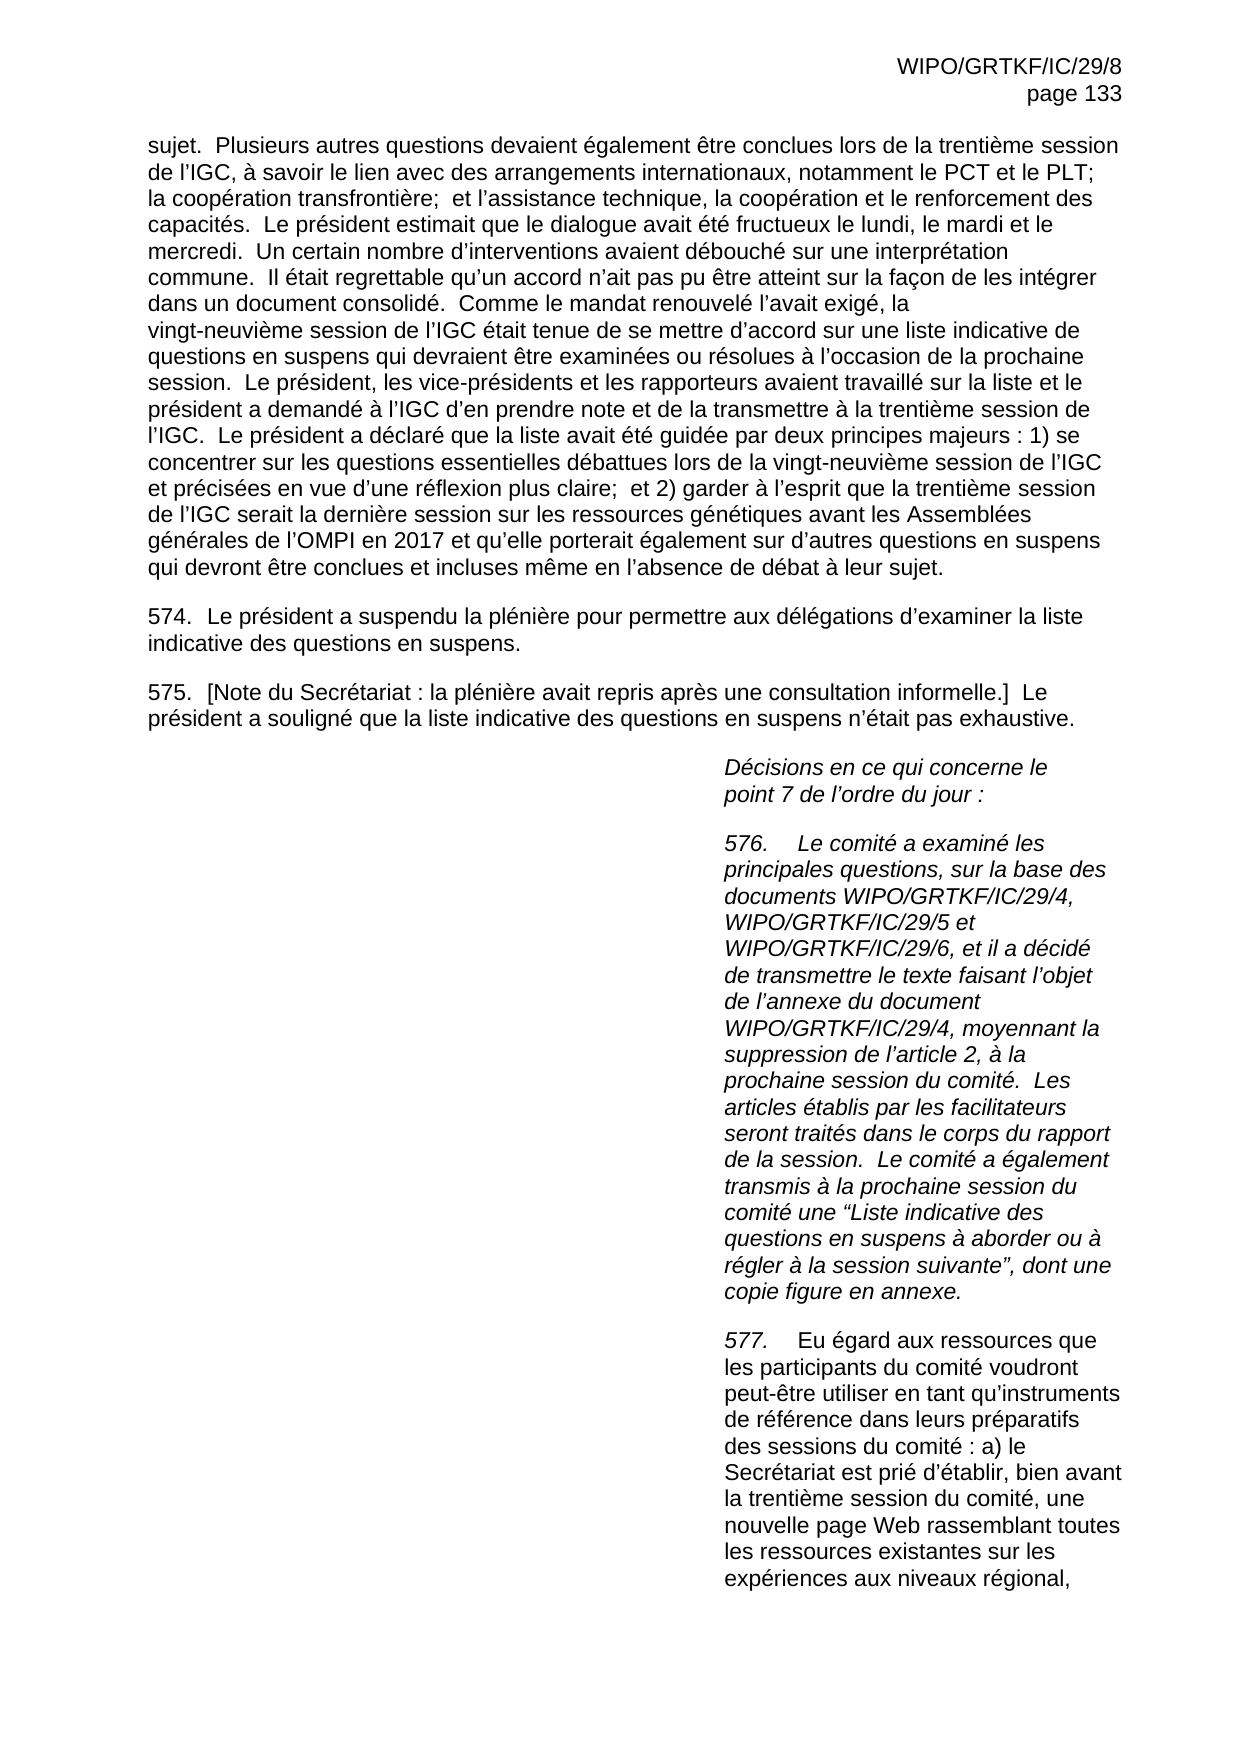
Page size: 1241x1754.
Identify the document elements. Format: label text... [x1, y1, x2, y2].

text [148, 132, 1122, 580]
text Le président a suspendu la plénière pour permettre aux délégations d’examiner la liste indicative des questions en suspens. [148, 603, 1122, 656]
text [724, 1327, 1122, 1591]
text [Note du Secrétariat : la plénière avait repris après une consultation informelle.] Le président a souligné que la liste indicative des questions en suspens n’était pas exhaustive. [148, 679, 1122, 731]
list Décisions en ce qui concerne le point 7 de l’ordre du jour : [724, 754, 1122, 807]
text Le comité a examiné les principales questions, sur la base des documents WIPO/GRTKF/IC/29/4, WIPO/GRTKF/IC/29/5 et WIPO/GRTKF/IC/29/6, et il a décidé de transmettre le texte faisant l’objet de l’annexe du document WIPO/GRTKF/IC/29/4, moyennant la suppression de l’article 2, à la prochaine session du comité. Les articles établis par les facilitateurs seront traités dans le corps du rapport de la session. Le comité a également transmis à la prochaine session du comité une “Liste indicative des questions en suspens à aborder ou à régler à la session suivante”, dont une copie figure en annexe. [724, 830, 1122, 1304]
